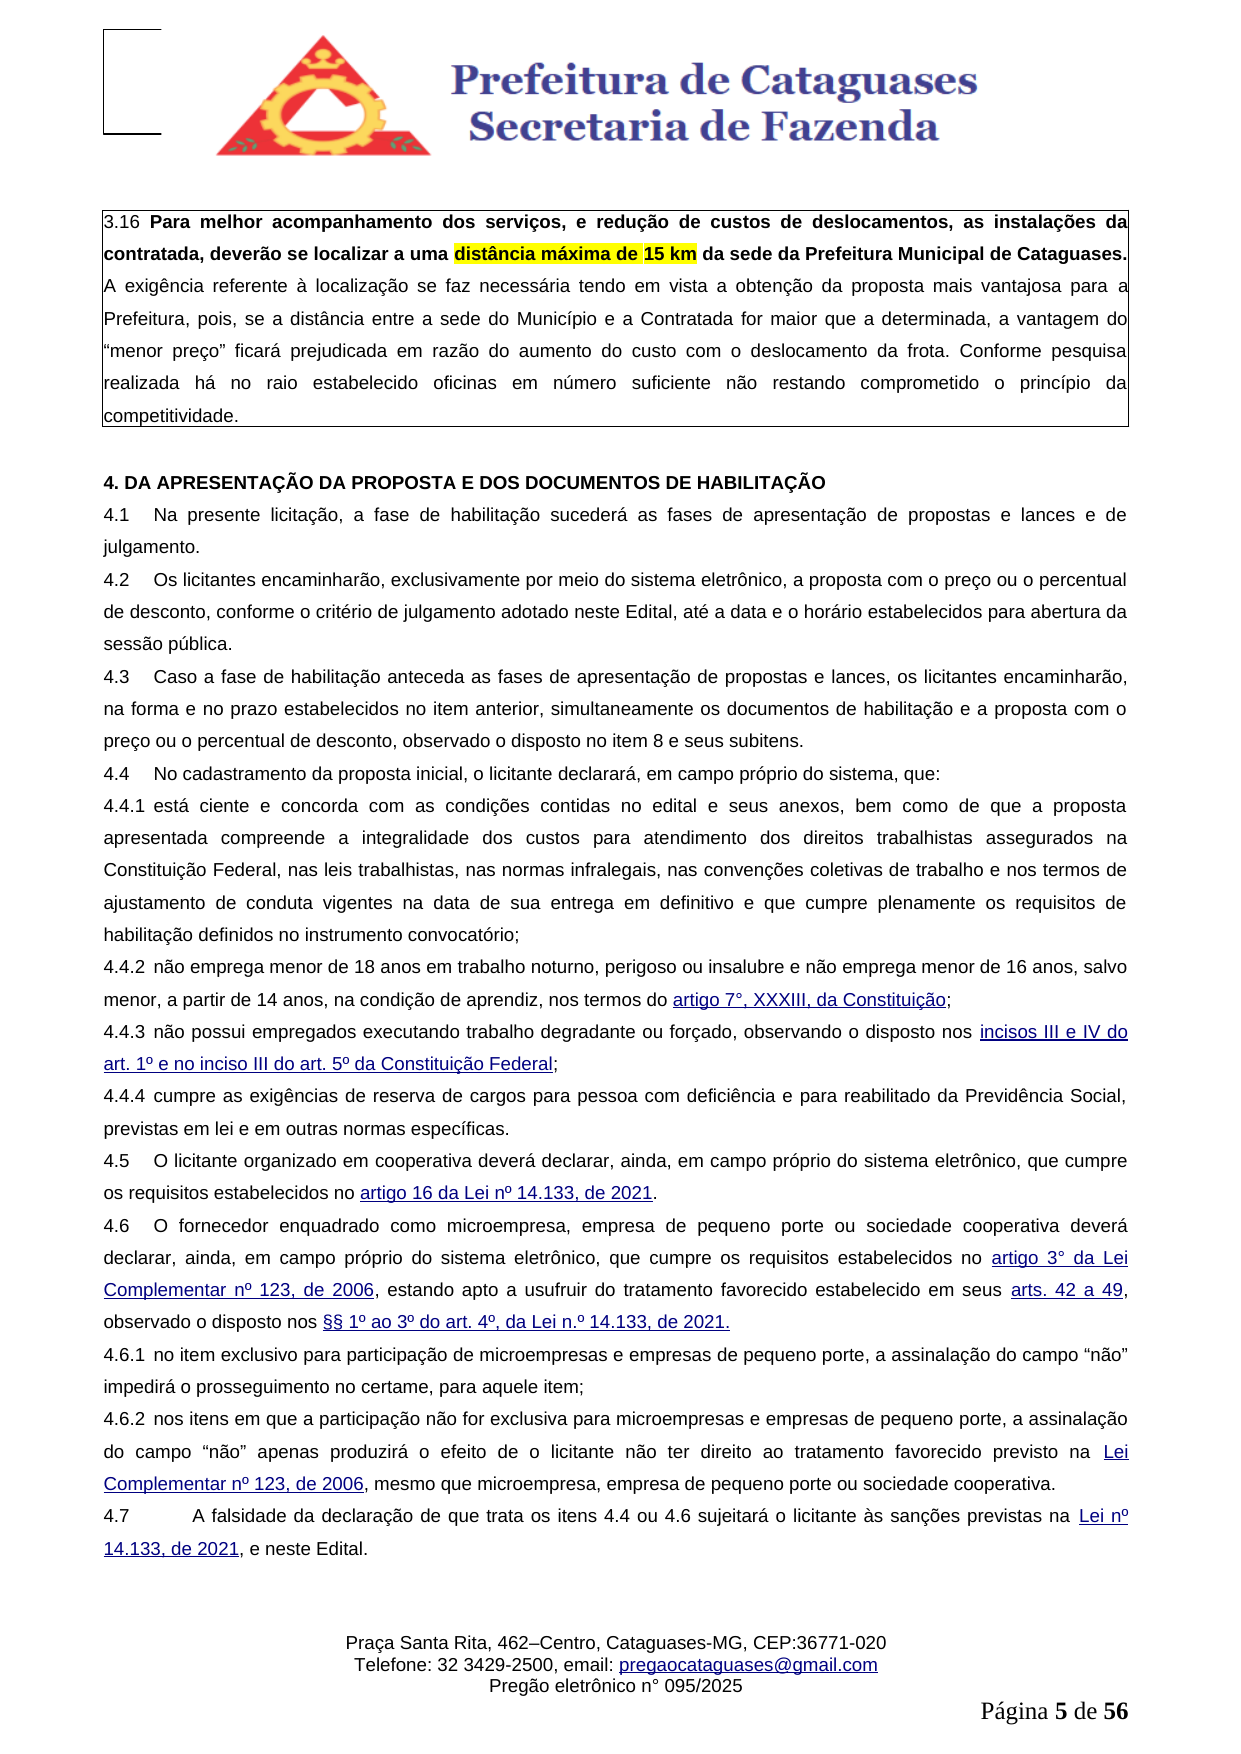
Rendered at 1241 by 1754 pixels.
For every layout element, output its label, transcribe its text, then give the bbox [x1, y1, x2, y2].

list O fornecedor enquadrado como microempresa, empresa de pequeno porte ou sociedade cooperativa deverá declarar, ainda, em campo próprio do sistema eletrônico, que cumpre os requisitos estabelecidos no artigo 3° da Lei Complementar nº 123, de 2006, estando apto a usufruir do tratamento favorecido estabelecido em seus arts. 42 a 49, observado o disposto nos §§ 1º ao 3º do art. 4º, da Lei n.º 14.133, de 2021. [103, 1214, 1128, 1333]
list está ciente e concorda com as condições contidas no edital e seus anexos, bem como de que a proposta apresentada compreende a integralidade dos custos para atendimento dos direitos trabalhistas assegurados na Constituição Federal, nas leis trabalhistas, nas normas infralegais, nas convenções coletivas de trabalho e nos termos de ajustamento de conduta vigentes na data de sua entrega em definitivo e que cumpre plenamente os requisitos de habilitação definidos no instrumento convocatório; [103, 795, 1128, 945]
list cumpre as exigências de reserva de cargos para pessoa com deficiência e para reabilitado da Previdência Social, previstas em lei e em outras normas específicas. [103, 1085, 1128, 1139]
list A falsidade da declaração de que trata os itens 4.4 ou 4.6 sujeitará o licitante às sanções previstas na Lei nº 14.133, de 2021, e neste Edital. [103, 1505, 1128, 1559]
text 4. DA APRESENTAÇÃO DA PROPOSTA E DOS DOCUMENTOS DE HABILITAÇÃO [103, 472, 1128, 493]
list 3.16 Para melhor acompanhamento dos serviços, e redução de custos de deslocamentos, as instalações da contratada, deverão se localizar a uma distância máxima de 15 km da sede da Prefeitura Municipal de Cataguases. A exigência referente à localização se faz necessária tendo em vista a obtenção da proposta mais vantajosa para a Prefeitura, pois, se a distância entre a sede do Município e a Contratada for maior que a determinada, a vantagem do “menor preço” ficará prejudicada em razão do aumento do custo com o deslocamento da frota. Conforme pesquisa realizada há no raio estabelecido oficinas em número suficiente não restando comprometido o princípio da competitividade. [103, 211, 1128, 426]
list no item exclusivo para participação de microempresas e empresas de pequeno porte, a assinalação do campo “não” impedirá o prosseguimento no certame, para aquele item; [103, 1344, 1128, 1397]
list No cadastramento da proposta inicial, o licitante declarará, em campo próprio do sistema, que: [103, 762, 1128, 784]
list não emprega menor de 18 anos em trabalho noturno, perigoso ou insalubre e não emprega menor de 16 anos, salvo menor, a partir de 14 anos, na condição de aprendiz, nos termos do artigo 7°, XXXIII, da Constituição; [103, 956, 1128, 1010]
list O licitante organizado em cooperativa deverá declarar, ainda, em campo próprio do sistema eletrônico, que cumpre os requisitos estabelecidos no artigo 16 da Lei nº 14.133, de 2021. [103, 1150, 1128, 1204]
list não possui empregados executando trabalho degradante ou forçado, observando o disposto nos incisos III e IV do art. 1º e no inciso III do art. 5º da Constituição Federal; [103, 1021, 1128, 1074]
picture [161, 29, 1071, 177]
list Caso a fase de habilitação anteceda as fases de apresentação de propostas e lances, os licitantes encaminharão, na forma e no prazo estabelecidos no item anterior, simultaneamente os documentos de habilitação e a proposta com o preço ou o percentual de desconto, observado o disposto no item 8 e seus subitens. [103, 666, 1128, 752]
list Os licitantes encaminharão, exclusivamente por meio do sistema eletrônico, a proposta com o preço ou o percentual de desconto, conforme o critério de julgamento adotado neste Edital, até a data e o horário estabelecidos para abertura da sessão pública. [103, 569, 1128, 655]
list Na presente licitação, a fase de habilitação sucederá as fases de apresentação de propostas e lances e de julgamento. [103, 504, 1128, 558]
list nos itens em que a participação não for exclusiva para microempresas e empresas de pequeno porte, a assinalação do campo “não” apenas produzirá o efeito de o licitante não ter direito ao tratamento favorecido previsto na Lei Complementar nº 123, de 2006, mesmo que microempresa, empresa de pequeno porte ou sociedade cooperativa. [103, 1408, 1128, 1494]
